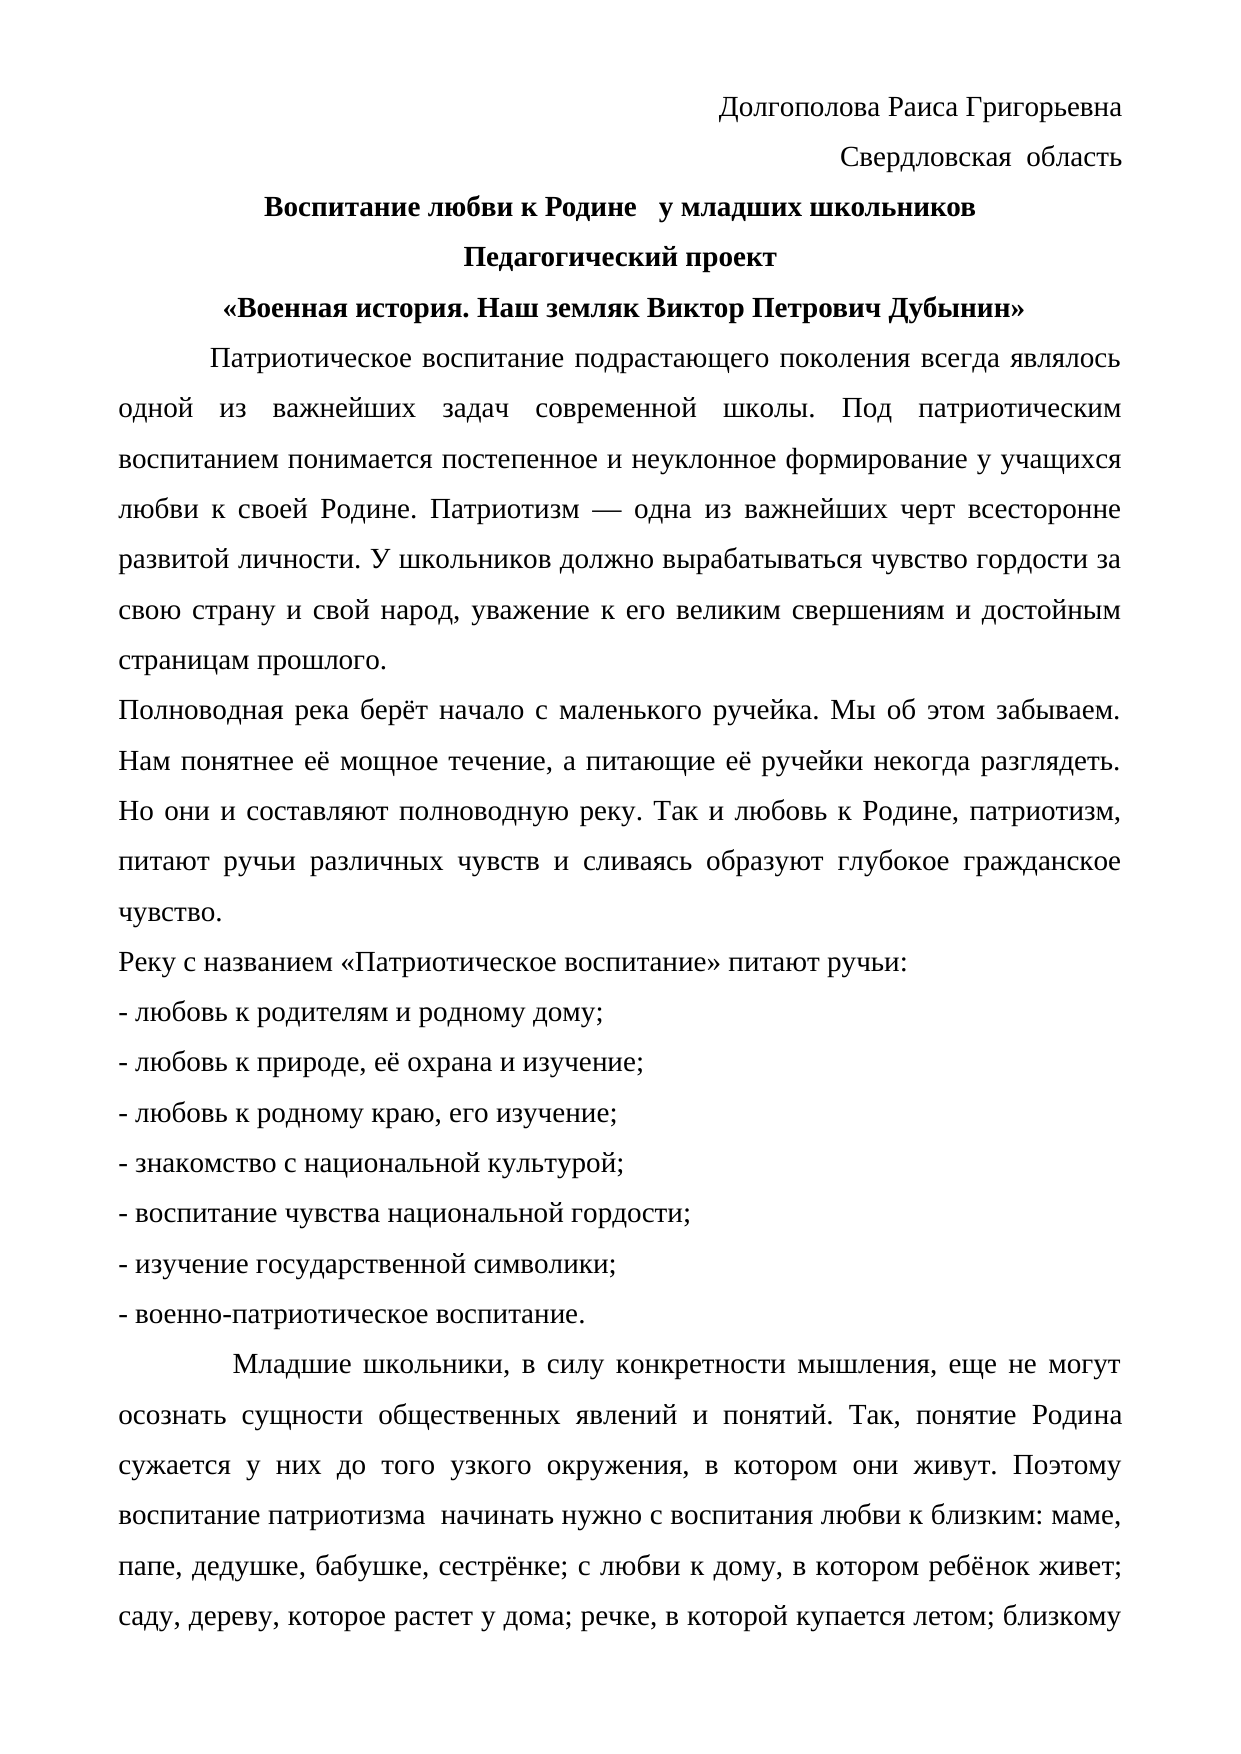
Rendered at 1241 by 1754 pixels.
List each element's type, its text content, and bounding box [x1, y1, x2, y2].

text Полноводная река берёт начало с маленького ручейка. Мы об этом забываем. Нам понятнее её мощное течение, а питающие её ручейки некогда разглядеть. Но они и составляют полноводную реку. Так и любовь к Родине, патриотизм, питают ручьи различных чувств и сливаясь образуют глубокое гражданское чувство. [118, 692, 1122, 927]
text - военно-патриотическое воспитание. [118, 1296, 1122, 1330]
text «Военная история. Наш земляк Виктор Петрович Дубынин» [118, 290, 1122, 323]
text - изучение государственной символики; [118, 1246, 1122, 1279]
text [118, 1346, 1122, 1632]
text - любовь к природе, её охрана и изучение; [118, 1044, 1122, 1078]
text Патриотическое воспитание подрастающего поколения всегда являлось одной из важнейших задач современной школы. Под патриотическим воспитанием понимается постепенное и неуклонное формирование у учащихся любви к своей Родине. Патриотизм — одна из важнейших черт всесторонне развитой личности. У школьников должно вырабатываться чувство гордости за свою страну и свой народ, уважение к его великим свершениям и достойным страницам прошлого. [118, 340, 1122, 676]
text Долгополова Раиса Григорьевна [118, 89, 1122, 122]
text Свердловская область [118, 139, 1122, 172]
text - воспитание чувства национальной гордости; [118, 1196, 1122, 1229]
text - любовь к родному краю, его изучение; [118, 1095, 1122, 1128]
text Реку с названием «Патриотическое воспитание» питают ручьи: [118, 944, 1122, 977]
text Воспитание любви к Родине у младших школьников [118, 189, 1122, 223]
text Педагогический проект [118, 239, 1122, 273]
text - любовь к родителям и родному дому; [118, 994, 1122, 1028]
text - знакомство с национальной культурой; [118, 1145, 1122, 1179]
